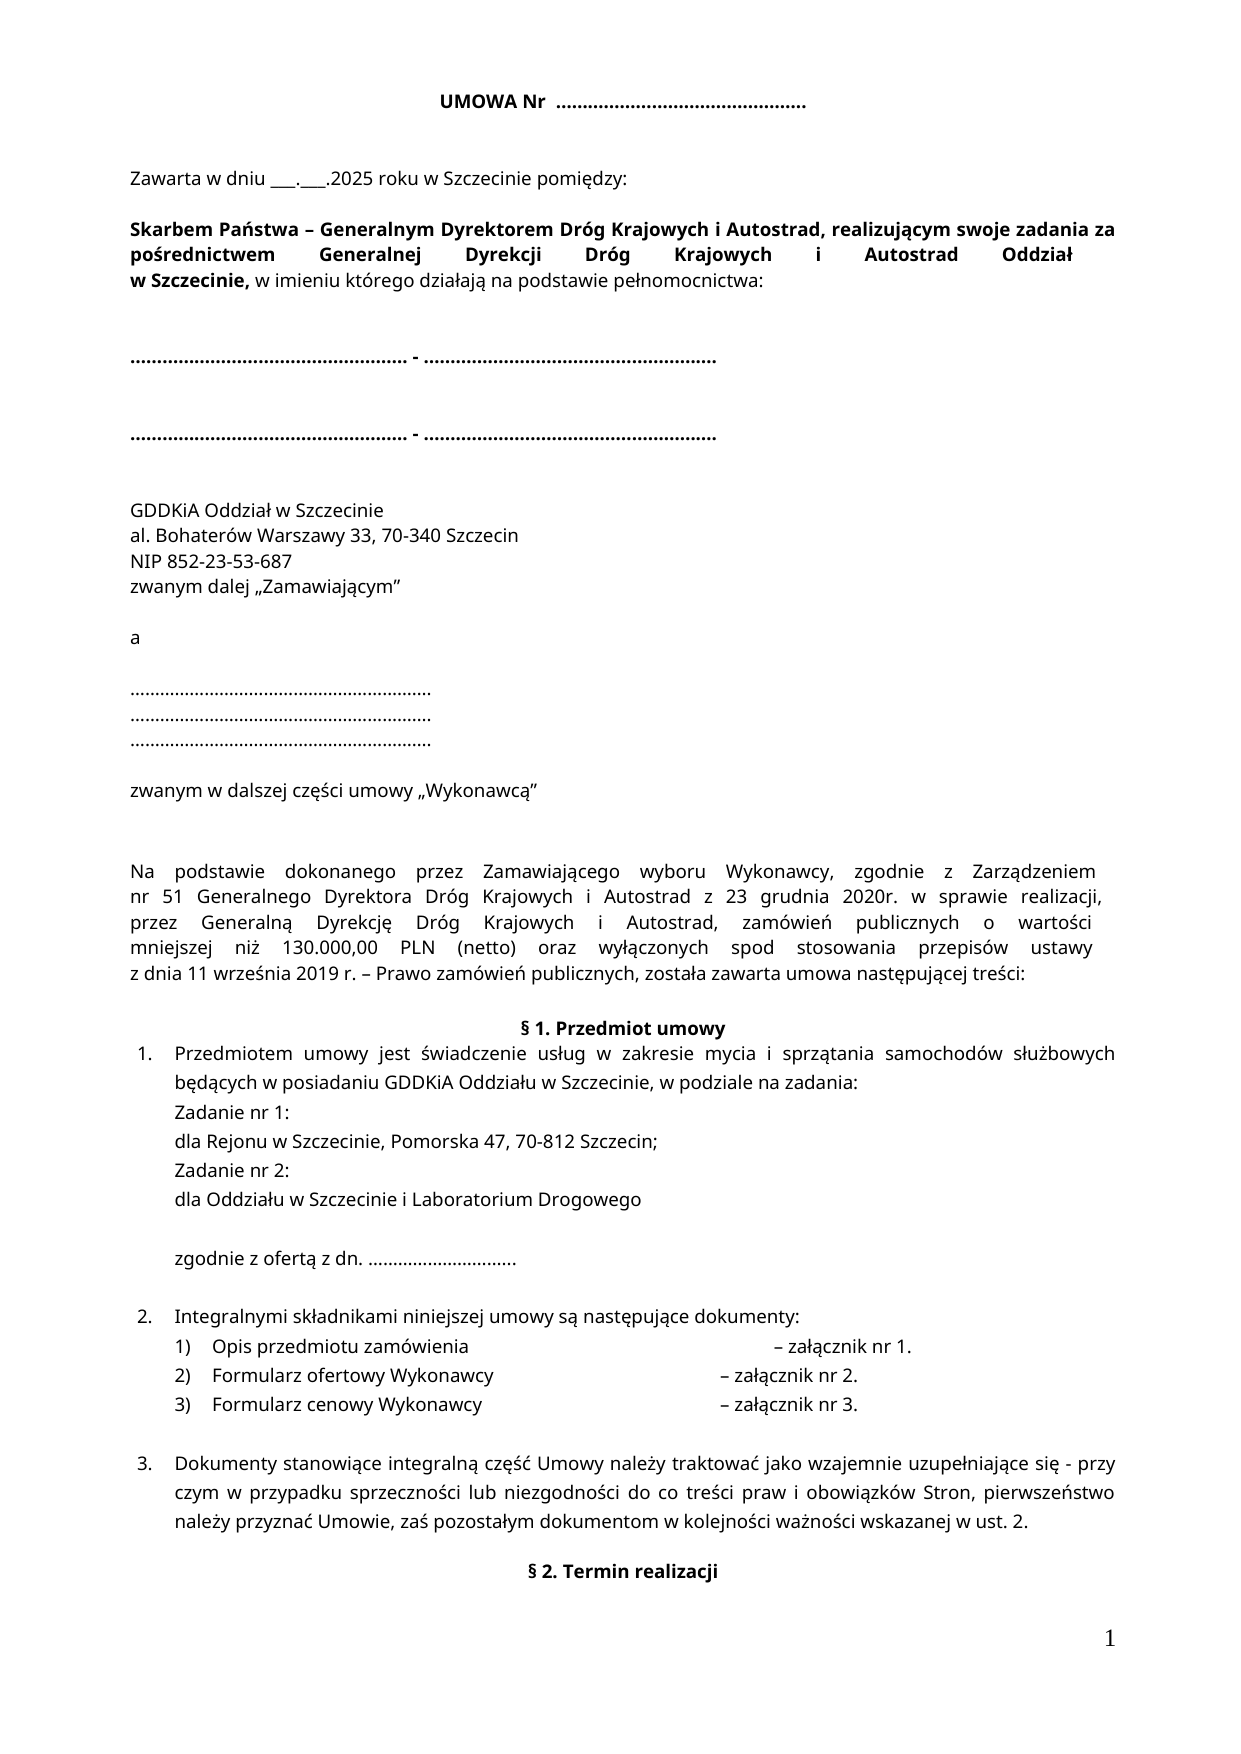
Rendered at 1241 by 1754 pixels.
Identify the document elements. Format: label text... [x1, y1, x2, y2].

text GDDKiA Oddział w Szczecinie [130, 497, 1116, 522]
text zwanym w dalszej części umowy „Wykonawcą” [130, 778, 1116, 803]
text UMOWA Nr ……………………………………….. [130, 89, 1116, 114]
list zgodnie z ofertą z dn. ………………………... [174, 1245, 1116, 1271]
list Formularz cenowy Wykonawcy – załącznik nr 3. [174, 1392, 1116, 1417]
list dla Rejonu w Szczecinie, Pomorska 47, 70-812 Szczecin; [174, 1128, 1116, 1154]
text Na podstawie dokonanego przez Zamawiającego wyboru Wykonawcy, zgodnie z Zarządzeniem nr 51 Generalnego Dyrektora Dróg Krajowych i Autostrad z 23 grudnia 2020r. w sprawie realizacji, przez Generalną Dyrekcję Dróg Krajowych i Autostrad, zamówień publicznych o wartości mniejszej niż 130.000,00 PLN (netto) oraz wyłączonych spod stosowania przepisów ustawy z dnia 11 września 2019 r. – Prawo zamówień publicznych, została zawarta umowa następującej treści: [130, 858, 1116, 986]
text al. Bohaterów Warszawy 33, 70-340 Szczecin [130, 522, 1116, 548]
text NIP 852-23-53-687 [130, 548, 1116, 573]
list dla Oddziału w Szczecinie i Laboratorium Drogowego [174, 1187, 1116, 1212]
text ……………………………………………………. [130, 727, 1116, 752]
list Zadanie nr 1: [174, 1099, 1116, 1124]
list Formularz ofertowy Wykonawcy – załącznik nr 2. [174, 1362, 1116, 1388]
list Przedmiotem umowy jest świadczenie usług w zakresie mycia i sprzątania samochodów służbowych będących w posiadaniu GDDKiA Oddziału w Szczecinie, w podziale na zadania: [137, 1040, 1116, 1095]
list Opis przedmiotu zamówienia – załącznik nr 1. [174, 1333, 1116, 1359]
text a [130, 624, 1116, 650]
text § 2. Termin realizacji [130, 1559, 1116, 1584]
text § 1. Przedmiot umowy [130, 1015, 1116, 1040]
list Dokumenty stanowiące integralną część Umowy należy traktować jako wzajemnie uzupełniające się - przy czym w przypadku sprzeczności lub niezgodności do co treści praw i obowiązków Stron, pierwszeństwo należy przyznać Umowie, zaś pozostałym dokumentom w kolejności ważności wskazanej w ust. 2. [137, 1450, 1116, 1534]
text ……………………………………………………. [130, 676, 1116, 701]
text zwanym dalej „Zamawiającym” [130, 573, 1116, 599]
text ……………………………………………………. [130, 701, 1116, 727]
list Zadanie nr 2: [174, 1157, 1116, 1183]
text ……………………………………………. - ………………………………………………. [130, 420, 1116, 446]
text Skarbem Państwa – Generalnym Dyrektorem Dróg Krajowych i Autostrad, realizującym swoje zadania za pośrednictwem Generalnej Dyrekcji Dróg Krajowych i Autostrad Oddział w Szczecinie, w imieniu którego działają na podstawie pełnomocnictwa: [130, 216, 1116, 293]
text Zawarta w dniu ___.___.2025 roku w Szczecinie pomiędzy: [130, 165, 1116, 191]
list Integralnymi składnikami niniejszej umowy są następujące dokumenty: [137, 1304, 1116, 1329]
text ……………………………………………. - ………………………………………………. [130, 344, 1116, 369]
